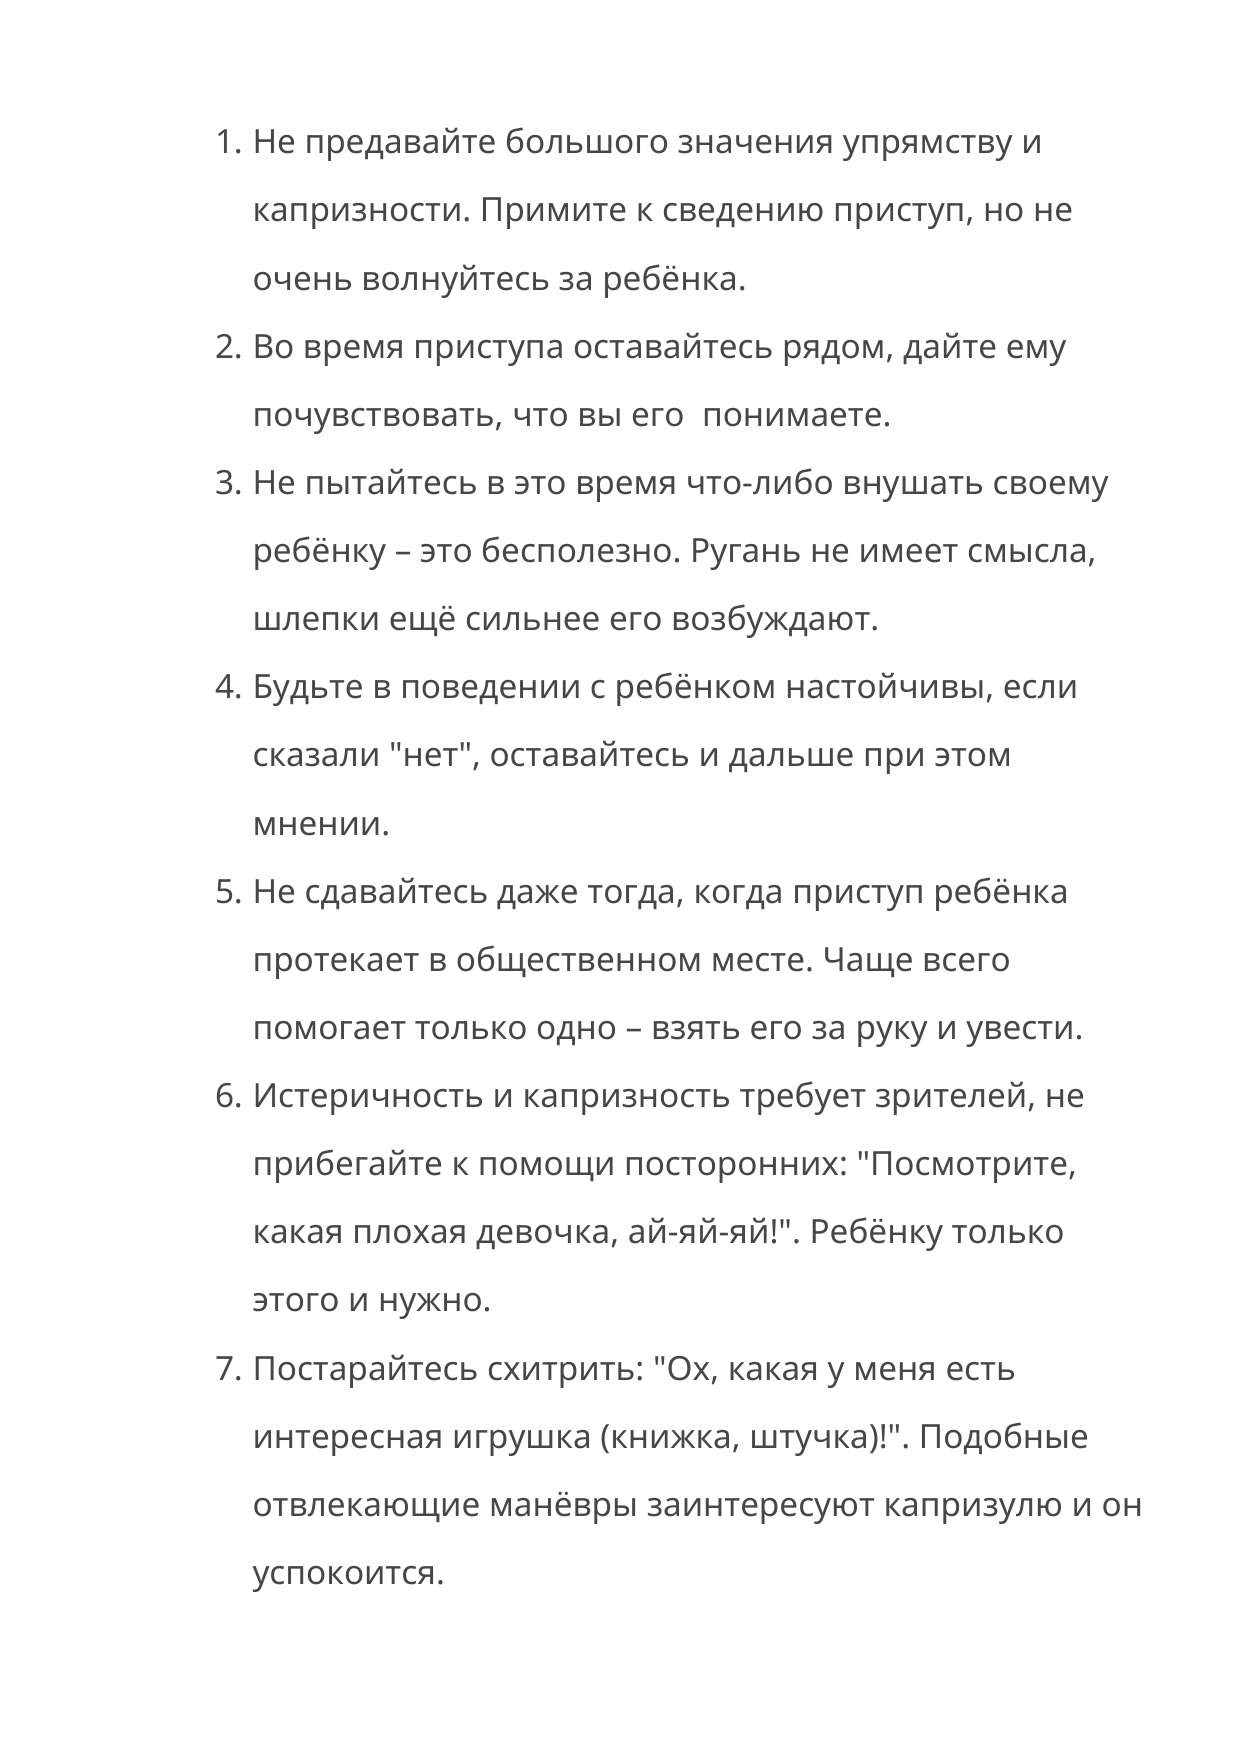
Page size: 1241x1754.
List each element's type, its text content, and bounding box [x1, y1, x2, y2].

list Будьте в поведении с ребёнком настойчивы, если сказали "нет", оставайтесь и дальше при этом мнении. [215, 663, 1152, 845]
list Постарайтесь схитрить: "Ох, какая у меня есть интересная игрушка (книжка, штучка)!". Подобные отвлекающие манёвры заинтересуют капризулю и он успокоится. [215, 1344, 1152, 1594]
list Не предавайте большого значения упрямству и капризности. Примите к сведению приступ, но не очень волнуйтесь за ребёнка. [215, 118, 1152, 300]
list Не сдавайтесь даже тогда, когда приступ ребёнка протекает в общественном месте. Чаще всего помогает только одно – взять его за руку и увести. [215, 867, 1152, 1049]
list Во время приступа оставайтесь рядом, дайте ему почувствовать, что вы его понимаете. [215, 322, 1152, 436]
list Не пытайтесь в это время что-либо внушать своему ребёнку – это бесполезно. Ругань не имеет смысла, шлепки ещё сильнее его возбуждают. [215, 459, 1152, 640]
list Истеричность и капризность требует зрителей, не прибегайте к помощи посторонних: "Посмотрите, какая плохая девочка, ай-яй-яй!". Ребёнку только этого и нужно. [215, 1072, 1152, 1322]
